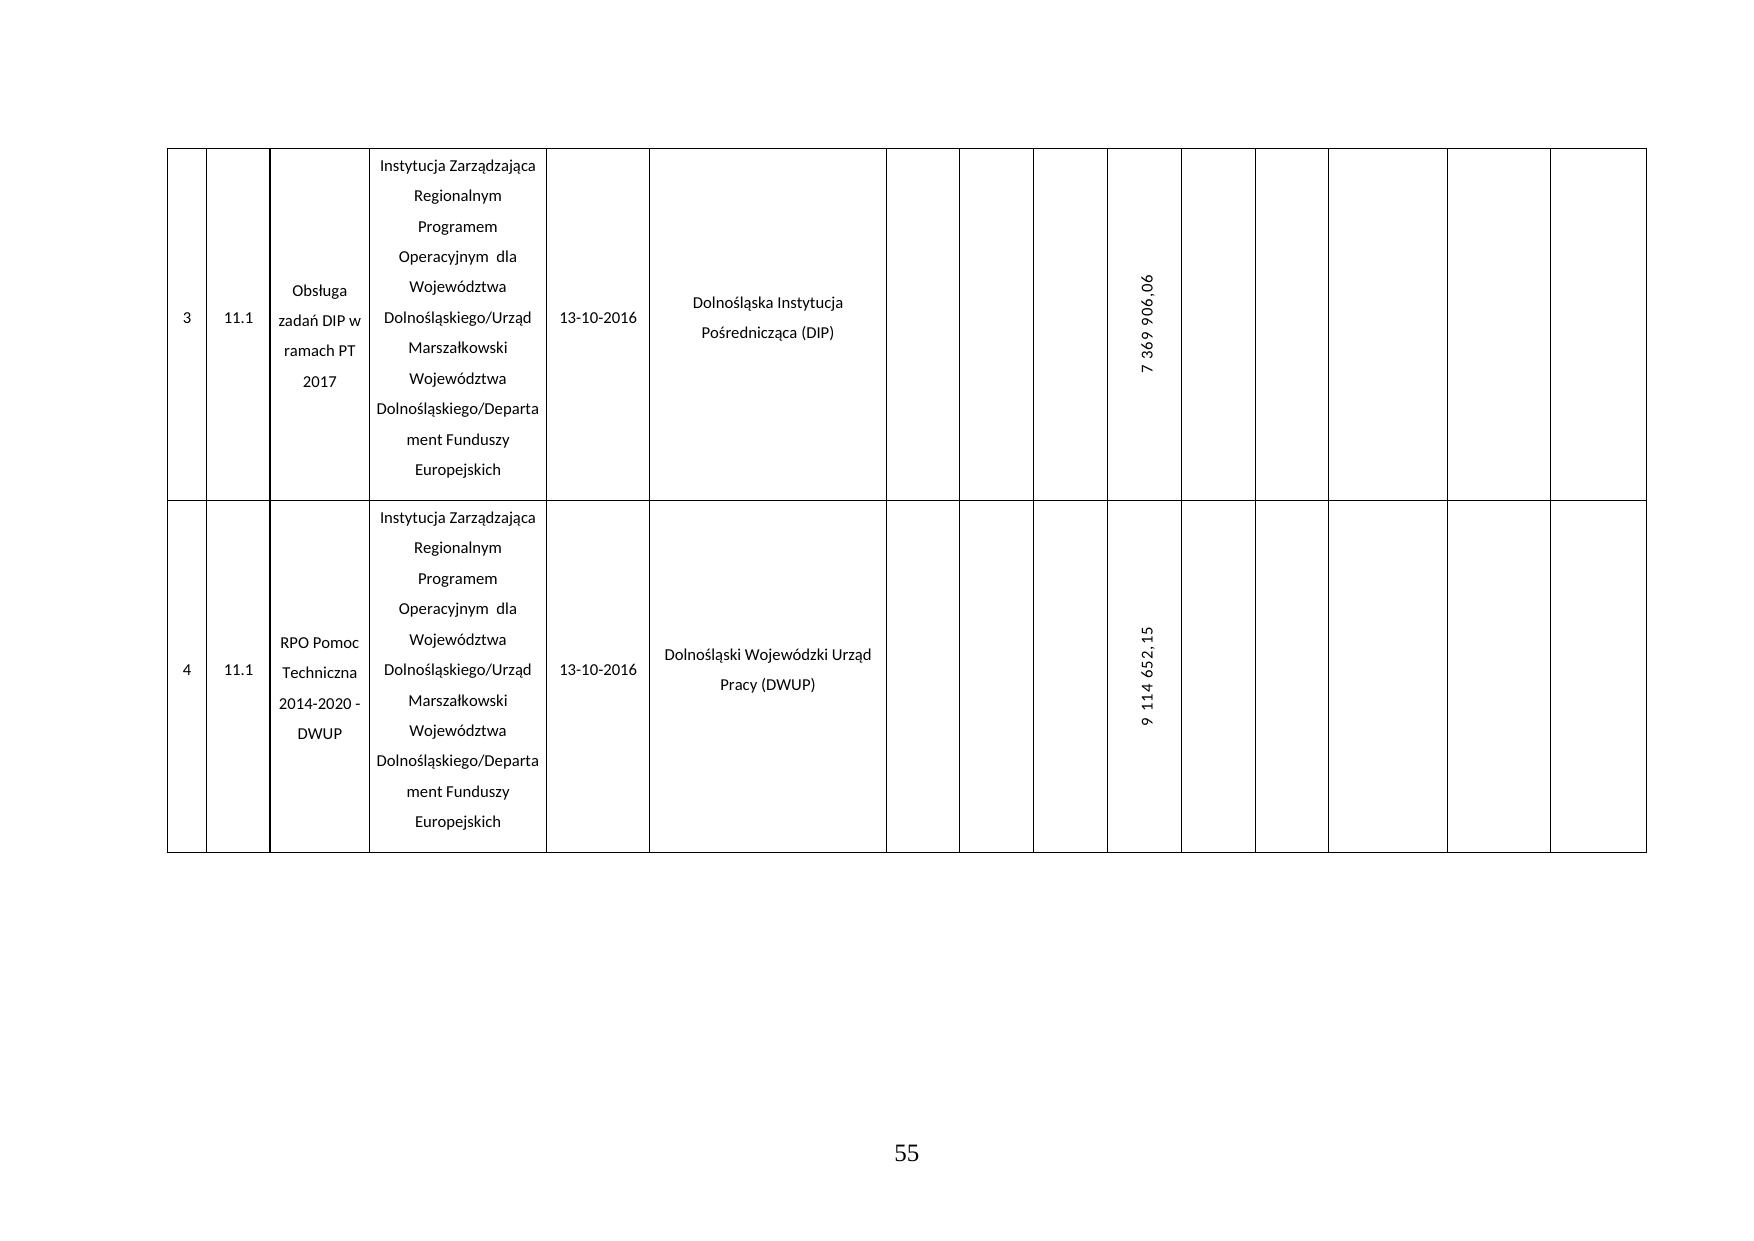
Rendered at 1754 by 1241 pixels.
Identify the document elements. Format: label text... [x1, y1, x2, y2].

table_cell 13-10-2016 [547, 149, 649, 500]
table_cell 3 [168, 149, 206, 500]
table_cell Obsługa zadań DIP w ramach PT 2017 [271, 149, 369, 500]
table_cell [887, 501, 959, 852]
table_cell 13-10-2016 [547, 501, 649, 852]
table_cell [1551, 501, 1646, 852]
table_cell [960, 501, 1033, 852]
table_cell [1182, 149, 1255, 500]
table_cell [1256, 149, 1328, 500]
table_cell [1448, 149, 1550, 500]
table_cell [1329, 501, 1447, 852]
table_cell [1034, 501, 1107, 852]
table_cell 9 114 652,15 [1108, 501, 1181, 852]
table_cell Dolnośląski Wojewódzki Urząd Pracy (DWUP) [650, 501, 886, 852]
table_cell [1256, 501, 1328, 852]
table_cell RPO Pomoc Techniczna 2014-2020 - DWUP [271, 501, 369, 852]
table_cell 4 [168, 501, 206, 852]
table_cell [887, 149, 959, 500]
table_cell [1551, 149, 1646, 500]
table_cell [1448, 501, 1550, 852]
table_cell [1182, 501, 1255, 852]
table_cell Instytucja Zarządzająca Regionalnym Programem Operacyjnym dla Województwa Dolnośląskiego/Urząd Marszałkowski Województwa Dolnośląskiego/Departament Funduszy Europejskich [370, 501, 546, 852]
table_cell 11.1 [207, 149, 269, 500]
table_cell [1034, 149, 1107, 500]
table_cell Dolnośląska Instytucja Pośrednicząca (DIP) [650, 149, 886, 500]
table_cell Instytucja Zarządzająca Regionalnym Programem Operacyjnym dla Województwa Dolnośląskiego/Urząd Marszałkowski Województwa Dolnośląskiego/Departament Funduszy Europejskich [370, 149, 546, 500]
table_cell 11.1 [207, 501, 269, 852]
table_cell [1329, 149, 1447, 500]
table_cell [960, 149, 1033, 500]
table_cell 7 369 906,06 [1108, 149, 1181, 500]
